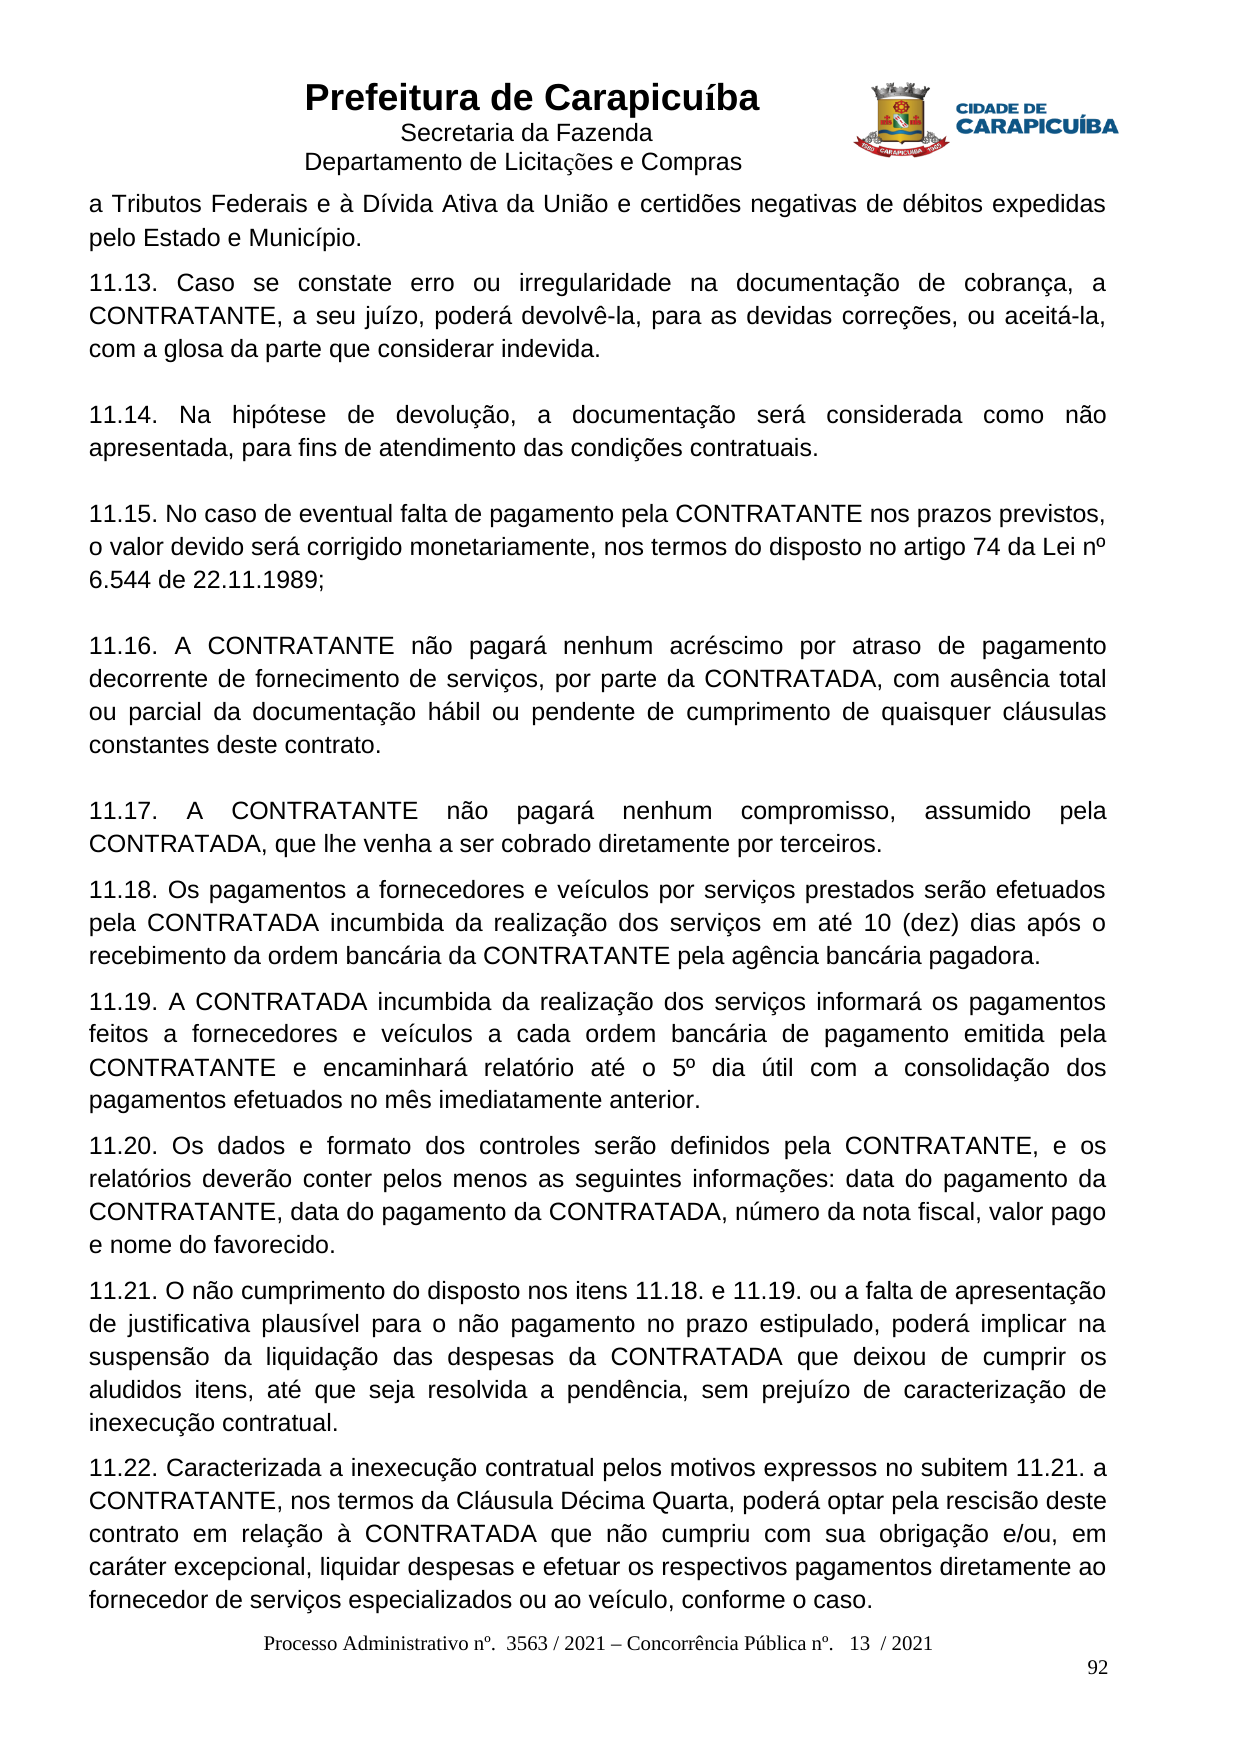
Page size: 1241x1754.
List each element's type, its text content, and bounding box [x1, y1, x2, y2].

text 11.15. No caso de eventual falta de pagamento pela CONTRATANTE nos prazos previstos, o valor devido será corrigido monetariamente, nos termos do disposto no artigo 74 da Lei nº 6.544 de 22.11.1989; [89, 499, 1108, 594]
text 11.13. Caso se constate erro ou irregularidade na documentação de cobrança, a CONTRATANTE, a seu juízo, poderá devolvê-la, para as devidas correções, ou aceitá-la, com a glosa da parte que considerar indevida. [89, 268, 1108, 363]
text 11.14. Na hipótese de devolução, a documentação será considerada como não apresentada, para fins de atendimento das condições contratuais. [89, 400, 1108, 462]
text 11.20. Os dados e formato dos controles serão definidos pela CONTRATANTE, e os relatórios deverão conter pelos menos as seguintes informações: data do pagamento da CONTRATANTE, data do pagamento da CONTRATADA, número da nota fiscal, valor pago e nome do favorecido. [89, 1131, 1108, 1259]
picture [853, 62, 1123, 183]
text 11.22. Caracterizada a inexecução contratual pelos motivos expressos no subitem 11.21. a CONTRATANTE, nos termos da Cláusula Décima Quarta, poderá optar pela rescisão deste contrato em relação à CONTRATADA que não cumpriu com sua obrigação e/ou, em caráter excepcional, liquidar despesas e efetuar os respectivos pagamentos diretamente ao fornecedor de serviços especializados ou ao veículo, conforme o caso. [89, 1453, 1108, 1614]
text 11.16. A CONTRATANTE não pagará nenhum acréscimo por atraso de pagamento decorrente de fornecimento de serviços, por parte da CONTRATADA, com ausência total ou parcial da documentação hábil ou pendente de cumprimento de quaisquer cláusulas constantes deste contrato. [89, 631, 1108, 759]
text 11.17. A CONTRATANTE não pagará nenhum compromisso, assumido pela CONTRATADA, que lhe venha a ser cobrado diretamente por terceiros. [89, 796, 1108, 858]
text 11.19. A CONTRATADA incumbida da realização dos serviços informará os pagamentos feitos a fornecedores e veículos a cada ordem bancária de pagamento emitida pela CONTRATANTE e encaminhará relatório até o 5º dia útil com a consolidação dos pagamentos efetuados no mês imediatamente anterior. [89, 986, 1108, 1114]
text 11.18. Os pagamentos a fornecedores e veículos por serviços prestados serão efetuados pela CONTRATADA incumbida da realização dos serviços em até 10 (dez) dias após o recebimento da ordem bancária da CONTRATANTE pela agência bancária pagadora. [89, 875, 1108, 970]
text 11.21. O não cumprimento do disposto nos itens 11.18. e 11.19. ou a falta de apresentação de justificativa plausível para o não pagamento no prazo estipulado, poderá implicar na suspensão da liquidação das despesas da CONTRATADA que deixou de cumprir os aludidos itens, até que seja resolvida a pendência, sem prejuízo de caracterização de inexecução contratual. [89, 1276, 1108, 1436]
